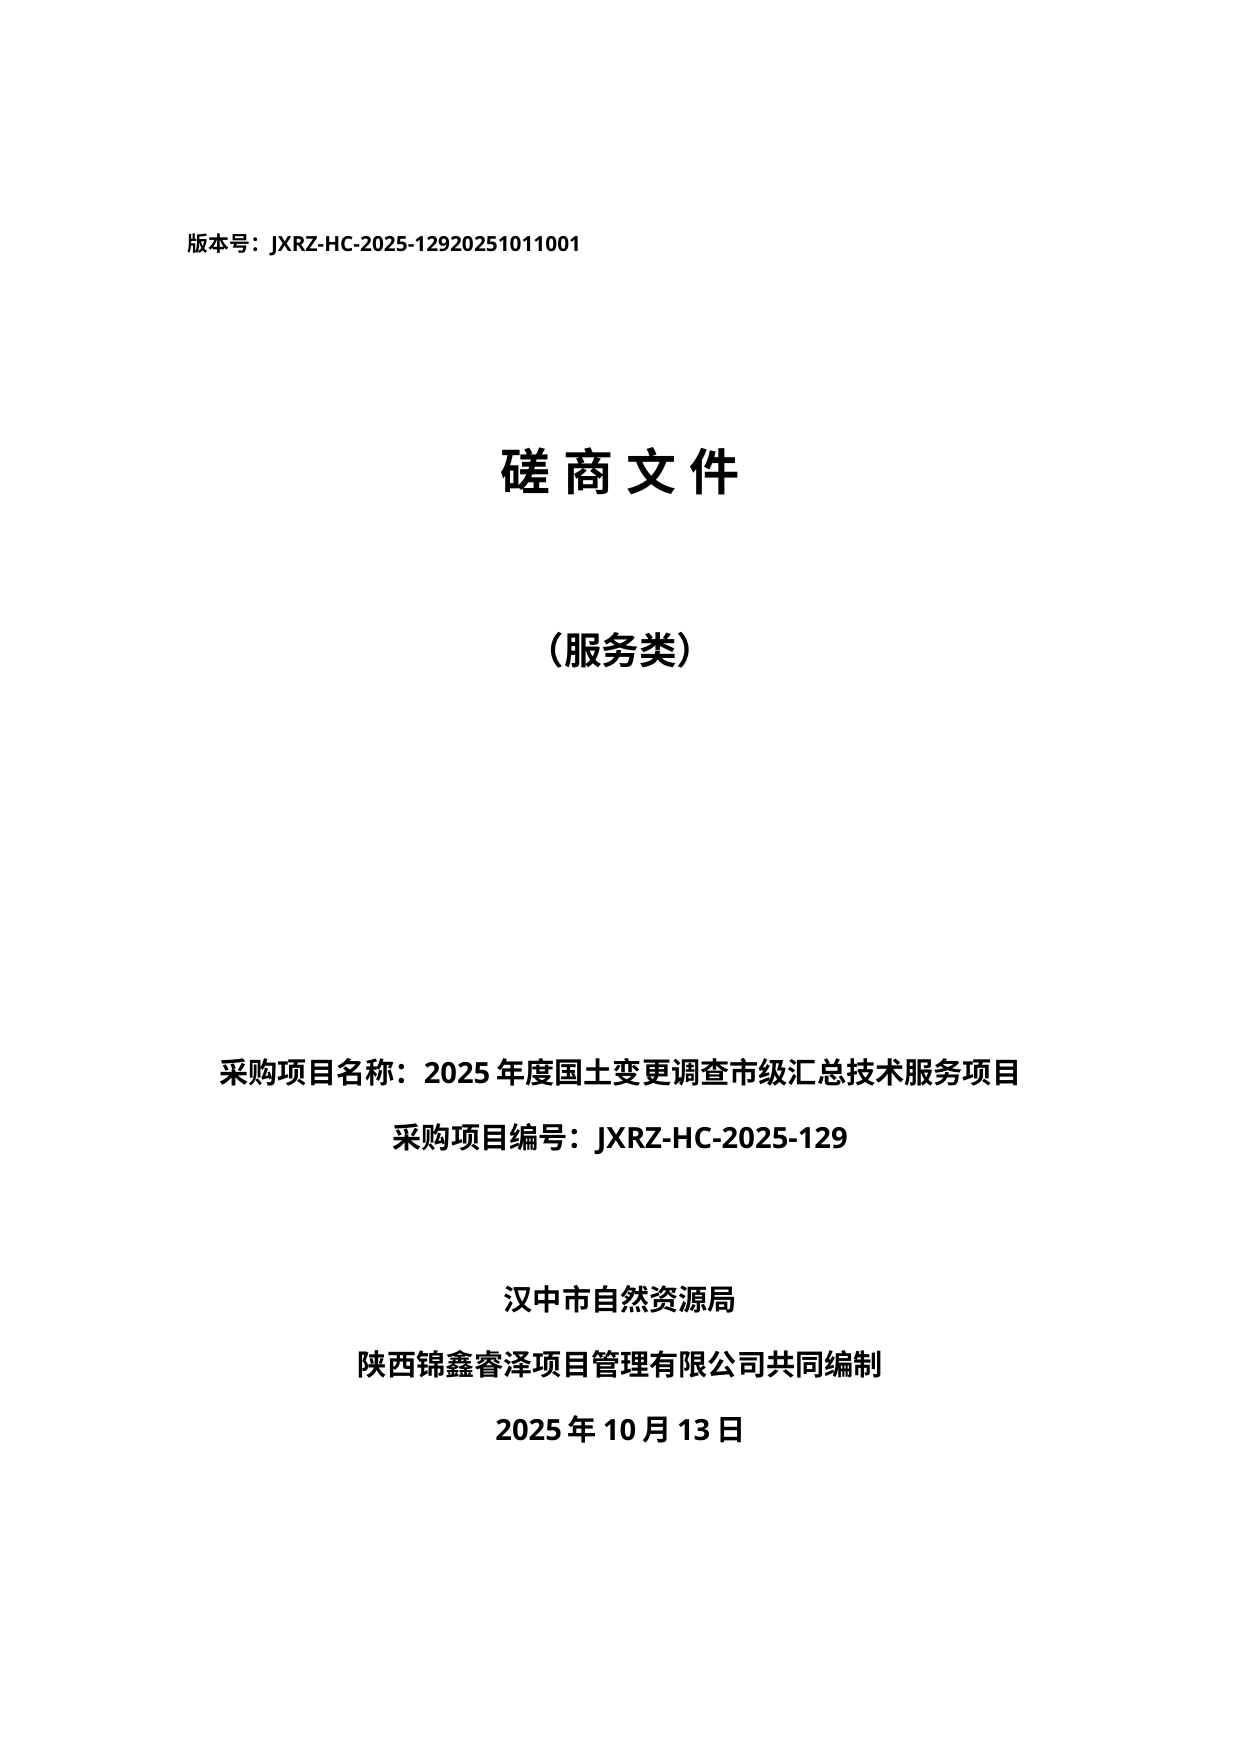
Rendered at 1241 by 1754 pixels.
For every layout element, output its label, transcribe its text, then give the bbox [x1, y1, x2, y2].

text 2025年10月13日 [187, 1397, 1053, 1462]
text 磋 商 文 件 [187, 422, 1053, 617]
text 版本号：JXRZ-HC-2025-12920251011001 [187, 227, 1053, 422]
text 采购项目名称：2025年度国土变更调查市级汇总技术服务项目 [187, 1039, 1053, 1104]
text 采购项目编号：JXRZ-HC-2025-129 [187, 1104, 1053, 1267]
text （服务类） [187, 617, 1053, 1039]
text 汉中市自然资源局 [187, 1267, 1053, 1332]
text 陕西锦鑫睿泽项目管理有限公司共同编制 [187, 1332, 1053, 1397]
